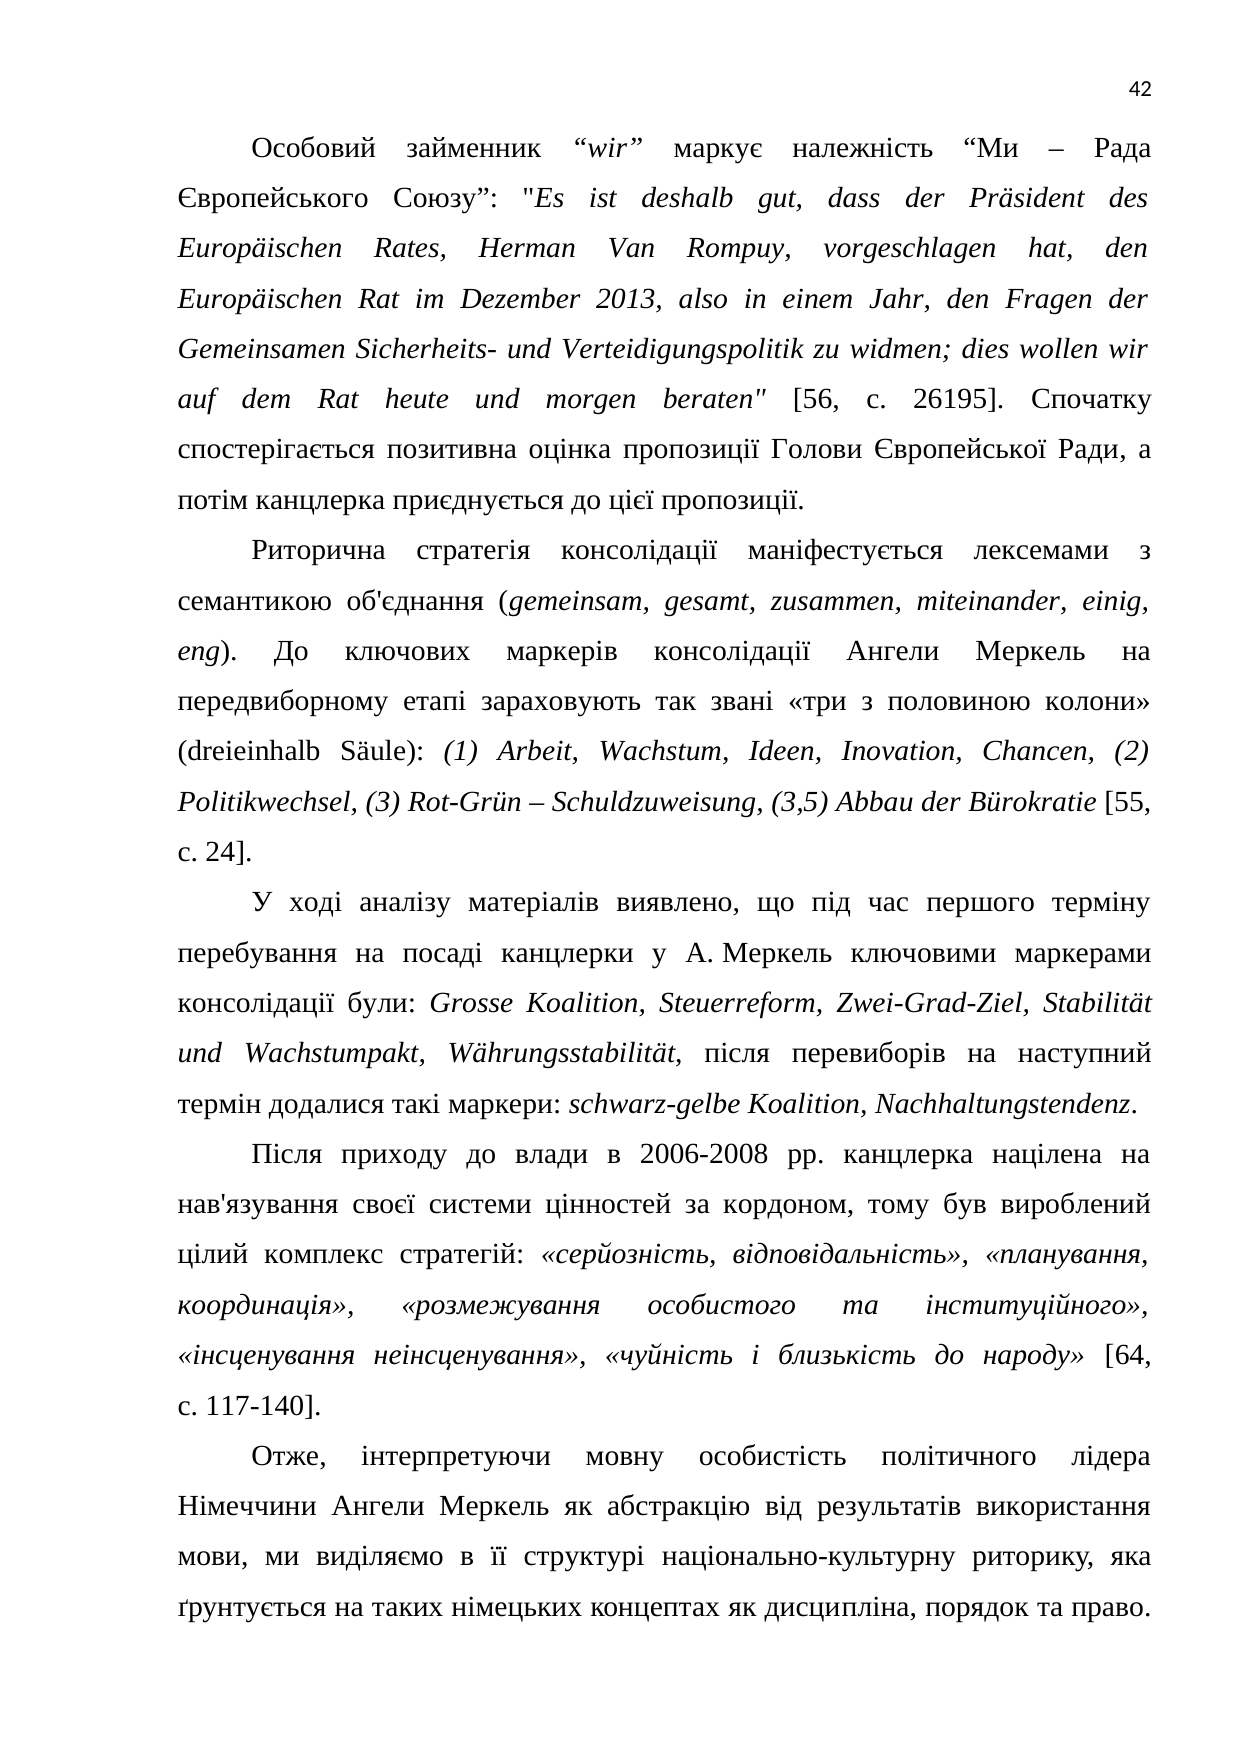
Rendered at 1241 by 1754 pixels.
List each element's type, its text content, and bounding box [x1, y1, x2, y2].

text Особовий займенник “wir” маркує належність “Ми – Рада Європейського Союзу”: "Es ist deshalb gut, dass der Präsident des Europäischen Rates, Herman Van Rompuy, vorgeschlagen hat, den Europäischen Rat im Dezember 2013, also in einem Jahr, den Fragen der Gemeinsamen Sicherheits- und Verteidigungspolitik zu widmen; dies wollen wir auf dem Rat heute und morgen beraten" [56, с. 26195]. Спочатку спостерігається позитивна оцінка пропозиції Голови Європейської Ради, а потім канцлерка приєднується до цієї пропозиції. [177, 130, 1152, 516]
text Після приходу до влади в 2006-2008 рр. канцлерка націлена на нав'язування своєї системи цінностей за кордоном, тому був вироблений цілий комплекс стратегій: «серйозність, відповідальність», «планування, координація», «розмежування особистого та інституційного», «інсценування неінсценування», «чуйність і близькість до народу» [64, c. 117-140]. [177, 1136, 1152, 1421]
text Риторична стратегія консолідації маніфестується лексемами з семантикою об'єднання (gemeinsam, gesamt, zusammen, miteinander, einig, eng). До ключових маркерів консолідації Ангели Меркель на передвиборному етапі зараховують так звані «три з половиною колони» (dreieinhalb Säule): (1) Arbeit, Wachstum, Ideen, Inovation, Chancen, (2) Politikwechsel, (3) Rot-Grün – Schuldzuweisung, (3,5) Abbau der Bürokratie [55, с. 24]. [177, 532, 1152, 868]
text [177, 1438, 1152, 1622]
text У ході аналізу матеріалів виявлено, що під час першого терміну перебування на посаді канцлерки у А. Меркель ключовими маркерами консолідації були: Grosse Koalition, Steuerreform, Zwei-Grad-Ziel, Stabilität und Wachstumpakt, Währungsstabilität, після перевиборів на наступний термін додалися такі маркери: schwarz-gelbe Koalition, Nachhaltungstendenz. [177, 884, 1152, 1119]
